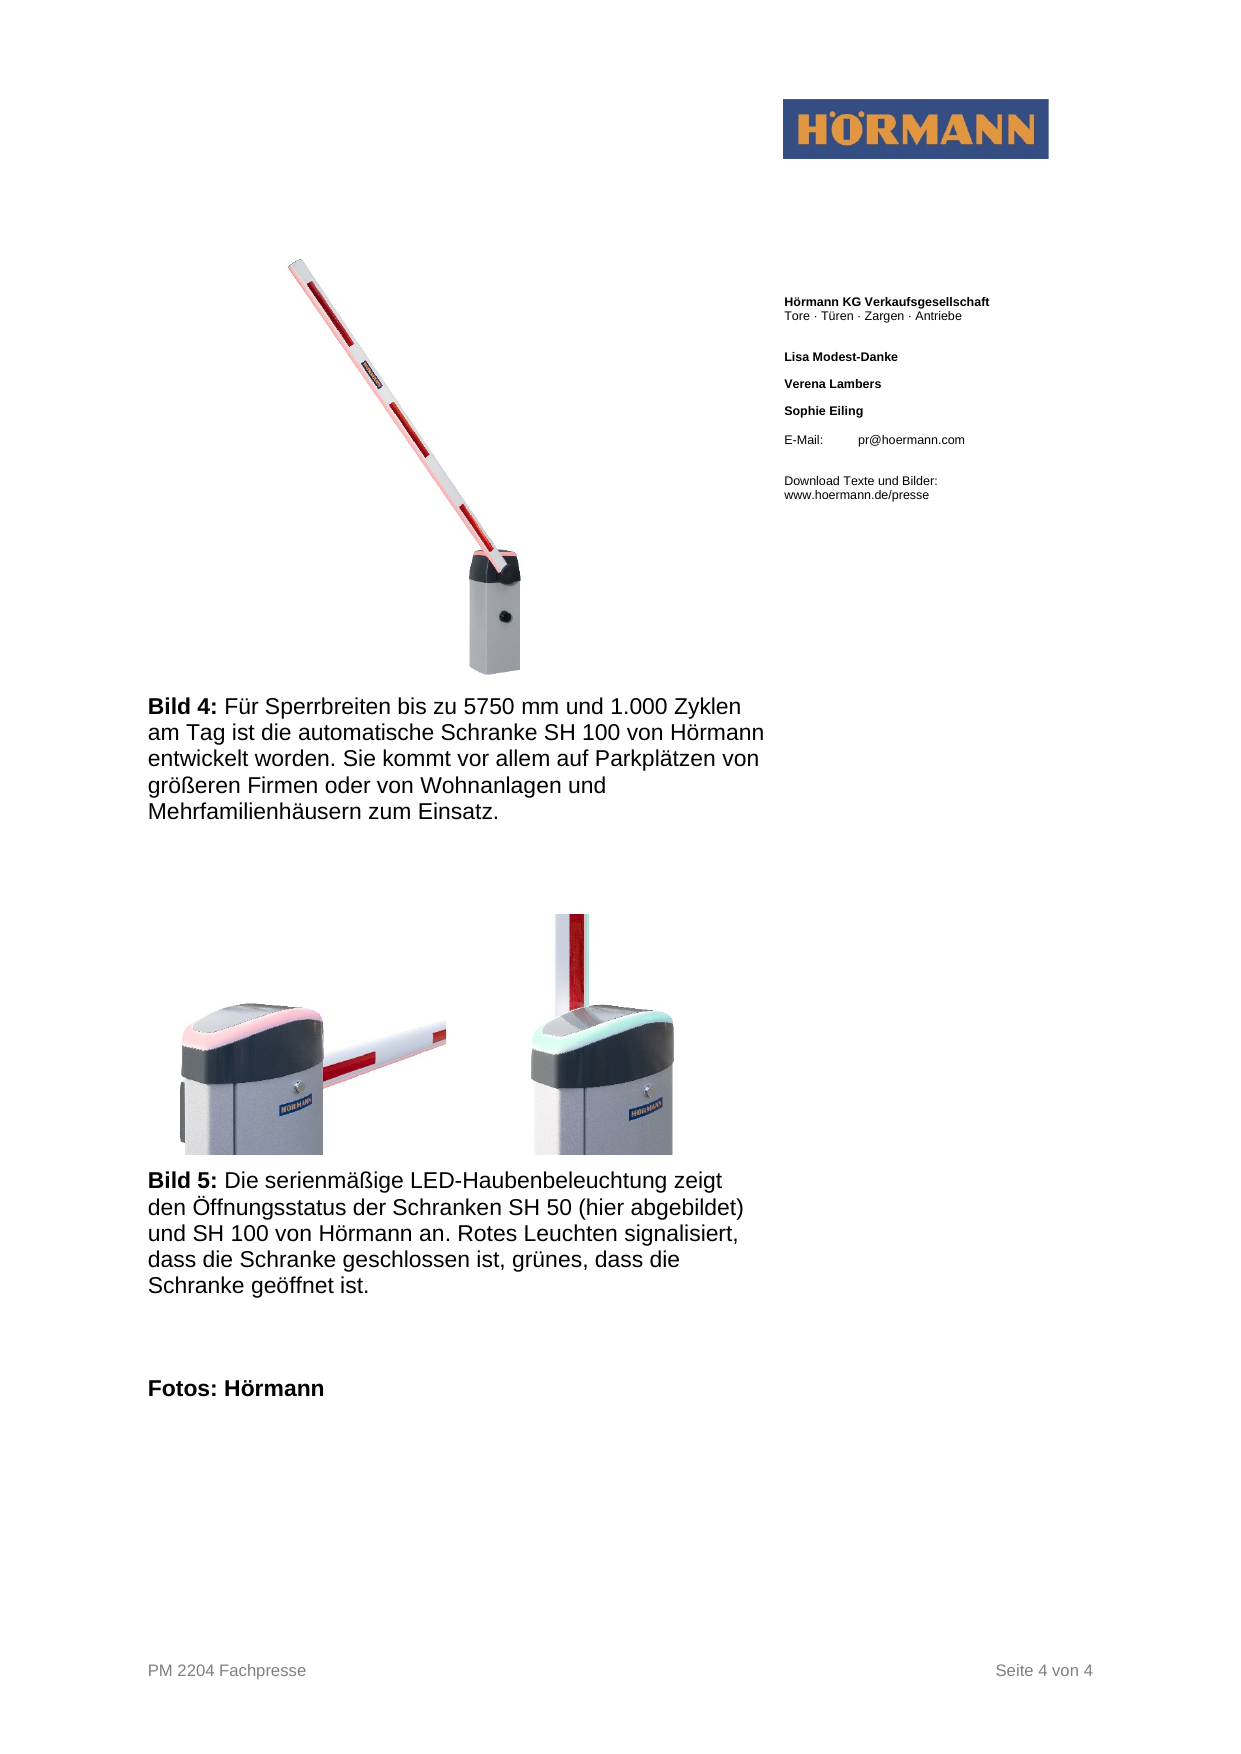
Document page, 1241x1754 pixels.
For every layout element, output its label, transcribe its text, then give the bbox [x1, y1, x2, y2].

text Bild 4: Für Sperrbreiten bis zu 5750 mm und 1.000 Zyklen am Tag ist die automatische Schranke SH 100 von Hörmann entwickelt worden. Sie kommt vor allem auf Parkplätzen von größeren Firmen oder von Wohnanlagen und Mehrfamilienhäusern zum Einsatz. [148, 693, 766, 824]
picture [147, 914, 760, 1155]
text Fotos: Hörmann [148, 1375, 1171, 1402]
picture [147, 250, 616, 681]
picture [783, 99, 1049, 159]
text Bild 5: Die serienmäßige LED-Haubenbeleuchtung zeigt den Öffnungsstatus der Schranken SH 50 (hier abgebildet) und SH 100 von Hörmann an. Rotes Leuchten signalisiert, dass die Schranke geschlossen ist, grünes, dass die Schranke geöffnet ist. [148, 1167, 766, 1299]
